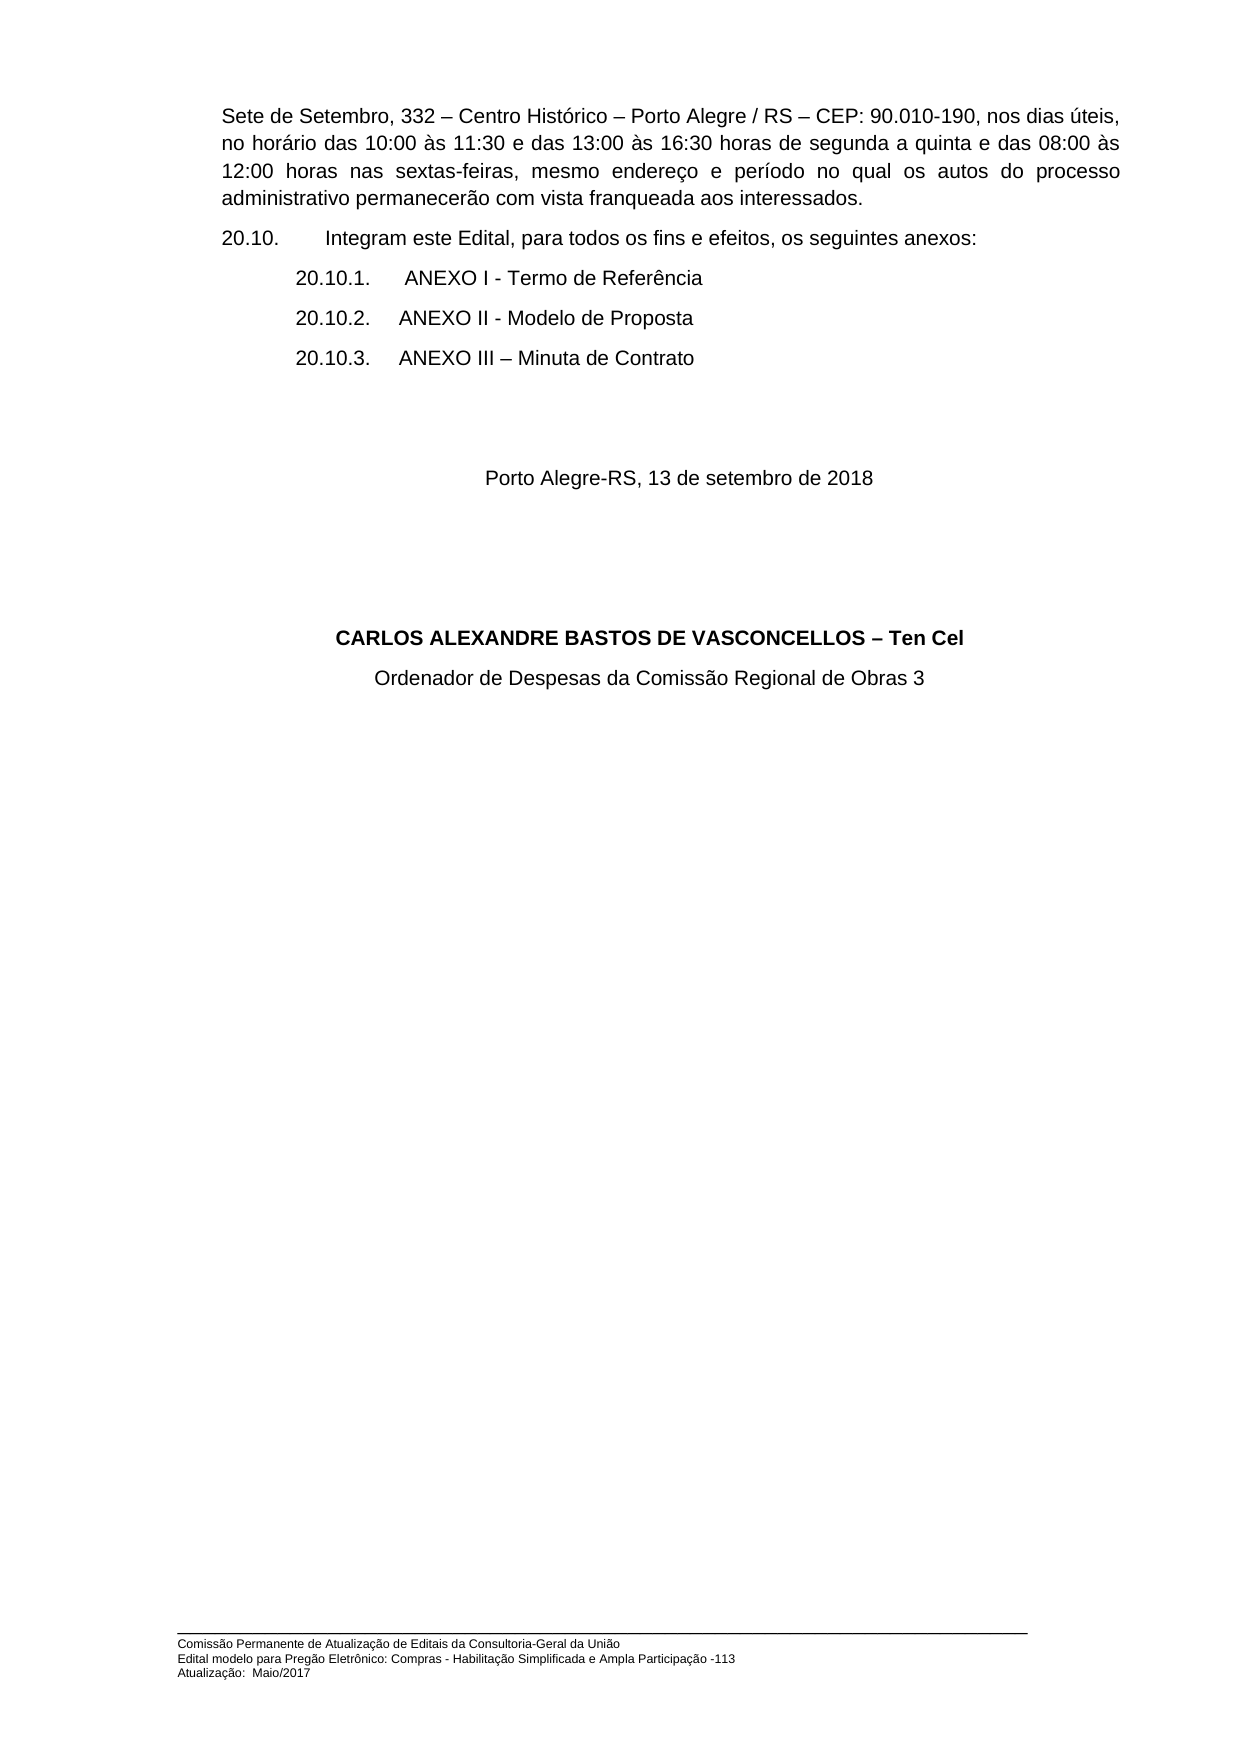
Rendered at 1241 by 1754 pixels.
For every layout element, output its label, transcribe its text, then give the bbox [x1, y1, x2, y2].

list ANEXO II - Modelo de Proposta [295, 306, 1122, 330]
text CARLOS ALEXANDRE BASTOS DE VASCONCELLOS – Ten Cel [177, 626, 1122, 649]
text Ordenador de Despesas da Comissão Regional de Obras 3 [177, 666, 1122, 689]
list Integram este Edital, para todos os fins e efeitos, os seguintes anexos: [221, 226, 1122, 250]
list ANEXO I - Termo de Referência [295, 266, 1122, 290]
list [221, 103, 1122, 210]
text Porto Alegre-RS, 13 de setembro de 2018 [177, 466, 1122, 490]
list ANEXO III – Minuta de Contrato [295, 346, 1122, 370]
